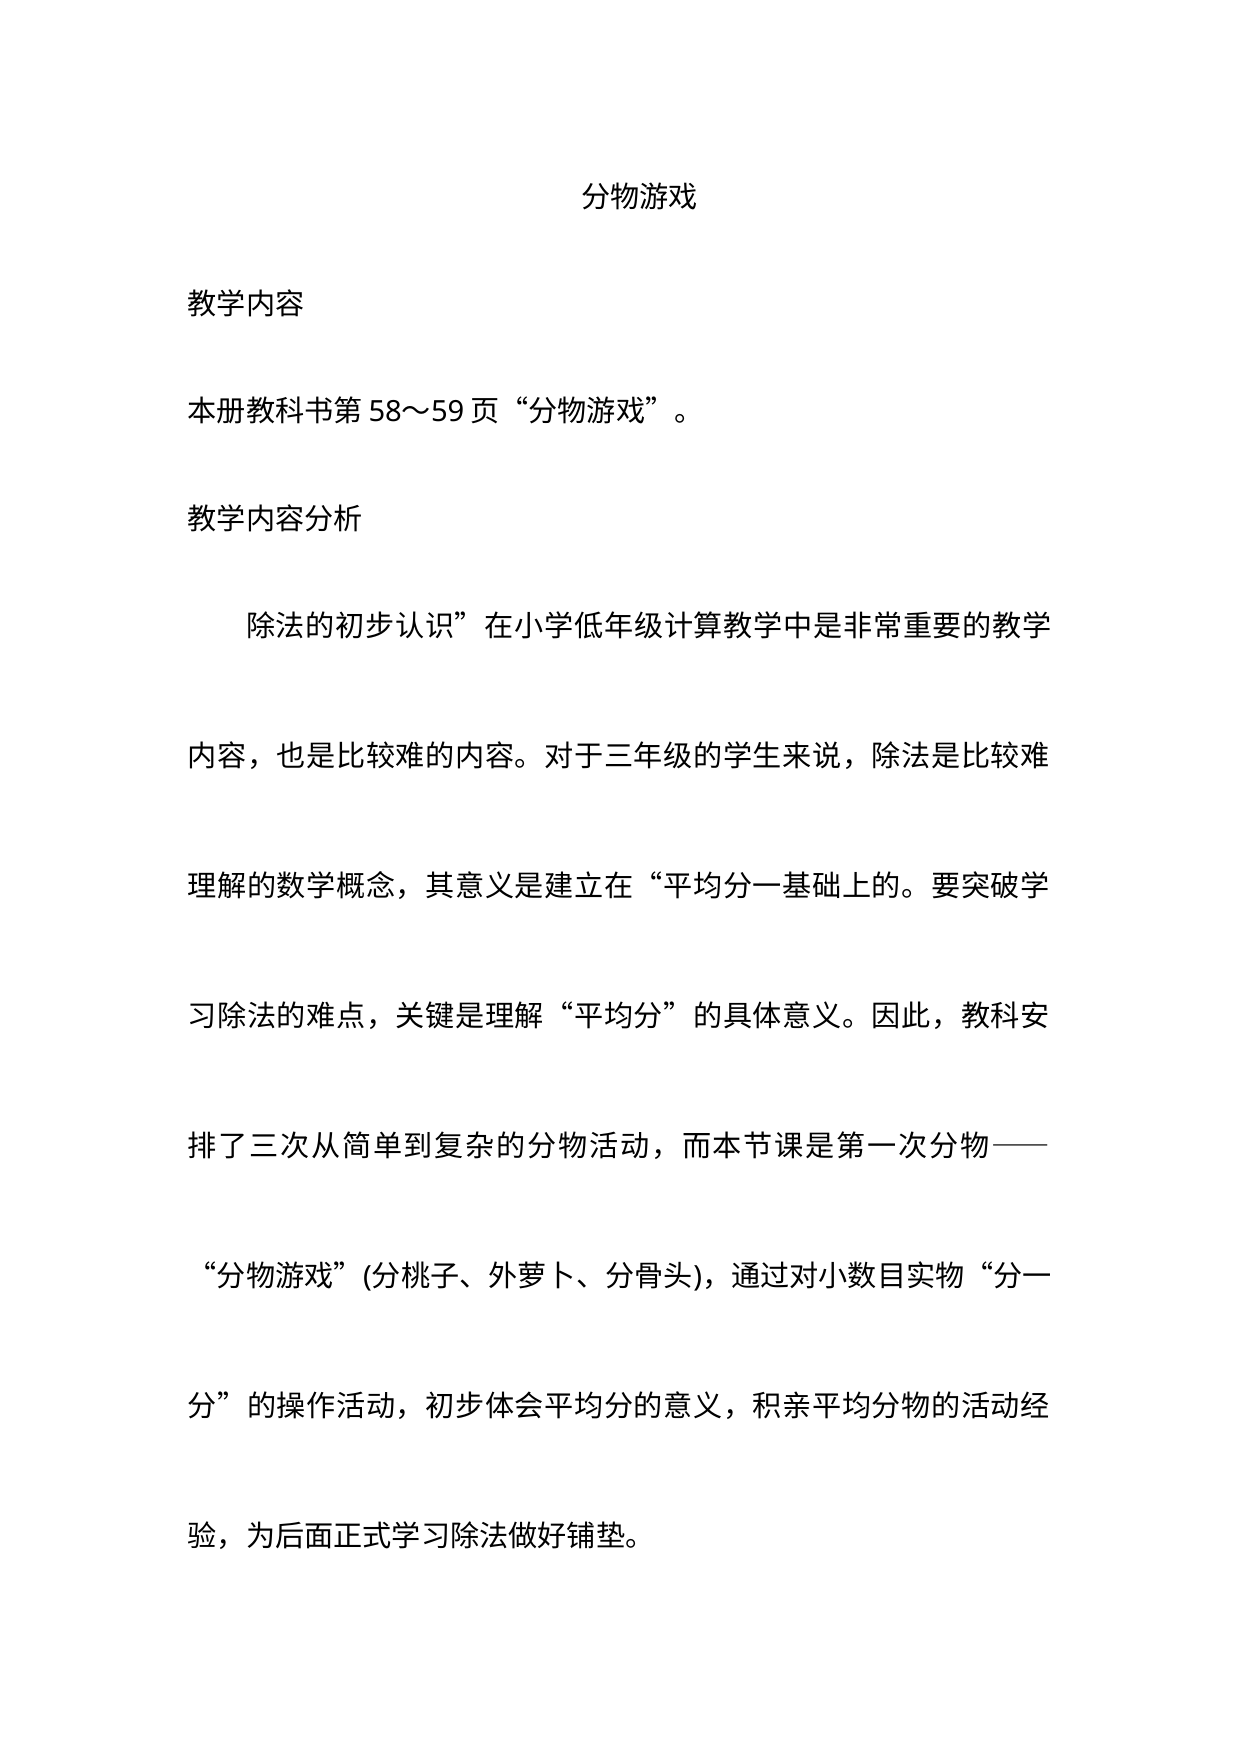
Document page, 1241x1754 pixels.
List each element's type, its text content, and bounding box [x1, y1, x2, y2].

text 分物游戏 [187, 162, 1053, 227]
text 本册教科书第58～59页“分物游戏”。 [187, 377, 1053, 442]
text 教学内容分析 [187, 484, 1053, 549]
text 除法的初步认识”在小学低年级计算教学中是非常重要的教学内容，也是比较难的内容。对于三年级的学生来说，除法是比较难理解的数学概念，其意义是建立在“平均分一基础上的。要突破学习除法的难点，关键是理解“平均分”的具体意义。因此，教科安排了三次从简单到复杂的分物活动，而本节课是第一次分物——“分物游戏”(分桃子、外萝卜、分骨头)，通过对小数目实物“分一分”的操作活动，初步体会平均分的意义，积亲平均分物的活动经验，为后面正式学习除法做好铺垫。 [187, 591, 1053, 1566]
text 教学内容 [187, 269, 1053, 334]
